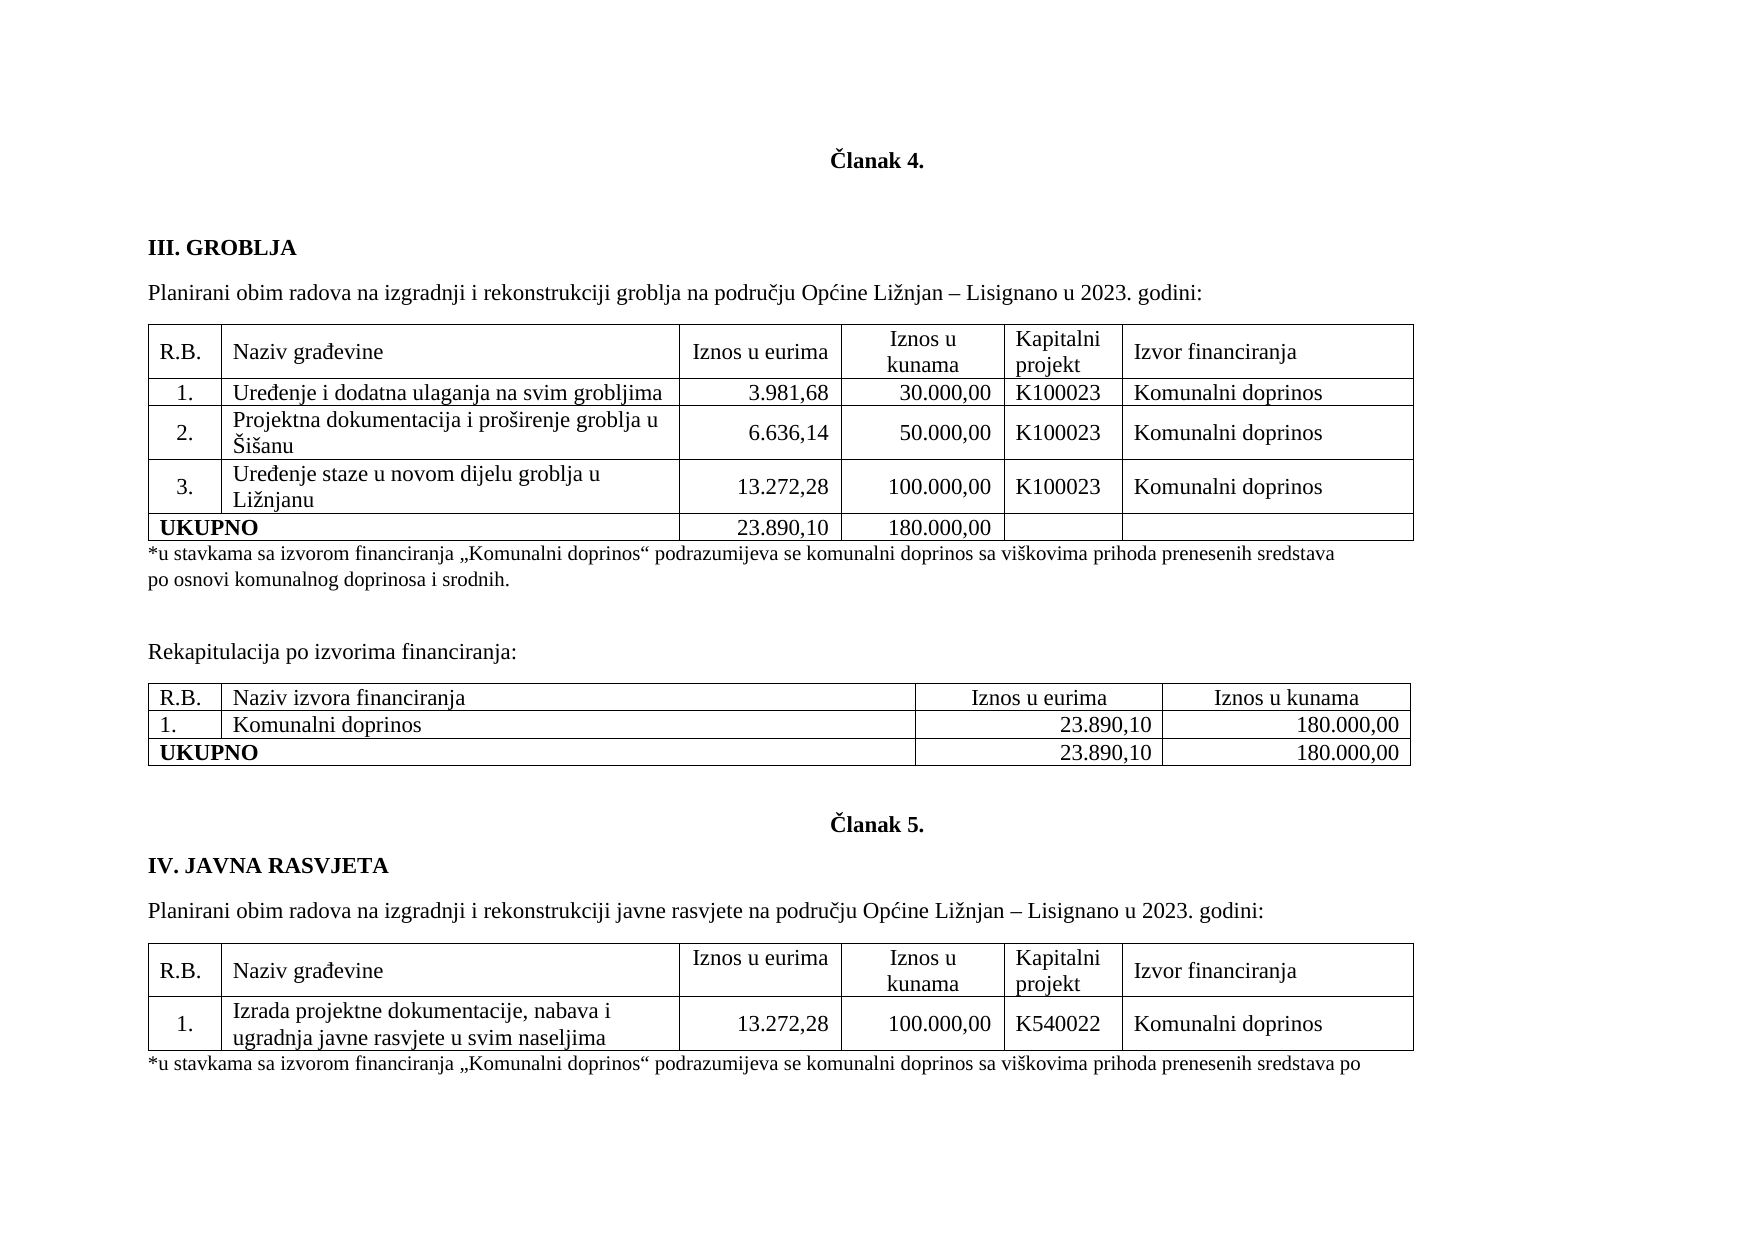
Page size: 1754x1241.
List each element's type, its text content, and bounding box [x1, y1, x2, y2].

table_cell 180.000,00 [1163, 739, 1410, 765]
table_header Iznos u kunama [1163, 684, 1410, 710]
table_cell Komunalni doprinos [1123, 460, 1413, 512]
table_header Iznos u eurima [916, 684, 1162, 710]
table_header Iznos u eurima [680, 944, 841, 996]
text Planirani obim radova na izgradnji i rekonstrukciji javne rasvjete na području Općine Ližnjan – Lisignano u 2023. godini: [148, 897, 1606, 924]
table_header R.B. [149, 684, 221, 710]
text IV. JAVNA RASVJETA [148, 852, 1606, 879]
table_cell Projektna dokumentacija i proširenje groblja u Šišanu [222, 406, 679, 459]
table_cell [1123, 514, 1413, 540]
table_cell 180.000,00 [1163, 711, 1410, 738]
table_header Izvor financiranja [1123, 944, 1413, 996]
table_cell 1. [149, 379, 221, 405]
table_cell 3.981,68 [680, 379, 841, 405]
table_cell 50.000,00 [842, 406, 1004, 459]
table_cell Komunalni doprinos [222, 711, 915, 738]
table_cell 2. [149, 406, 221, 459]
table_cell Komunalni doprinos [1123, 406, 1413, 459]
table_cell Komunalni doprinos [1123, 997, 1413, 1050]
table_cell 3. [149, 460, 221, 512]
table_header R.B. [149, 944, 221, 996]
table_cell UKUPNO [149, 514, 679, 540]
table_header Kapitalni projekt [1005, 325, 1122, 378]
table_cell Izrada projektne dokumentacije, nabava i ugradnja javne rasvjete u svim naseljima [222, 997, 679, 1050]
table_cell 100.000,00 [842, 460, 1004, 512]
table_cell 23.890,10 [680, 514, 841, 540]
table_cell 1. [149, 711, 221, 738]
text Rekapitulacija po izvorima financiranja: [148, 638, 1606, 664]
table_cell 23.890,10 [916, 711, 1162, 738]
table_header Naziv građevine [222, 944, 679, 996]
table_cell 30.000,00 [842, 379, 1004, 405]
table_header Iznos u eurima [680, 325, 841, 378]
text *u stavkama sa izvorom financiranja „Komunalni doprinos“ podrazumijeva se komunalni doprinos sa viškovima prihoda prenesenih sredstava [148, 541, 1606, 565]
table_cell 13.272,28 [680, 997, 841, 1050]
table_cell K100023 [1005, 379, 1122, 405]
table_cell Uređenje staze u novom dijelu groblja u Ližnjanu [222, 460, 679, 512]
table_header Kapitalni projekt [1005, 944, 1122, 996]
table_header Izvor financiranja [1123, 325, 1413, 378]
table_cell [1005, 514, 1122, 540]
table_cell K540022 [1005, 997, 1122, 1050]
table_header Naziv izvora financiranja [222, 684, 915, 710]
text po osnovi komunalnog doprinosa i srodnih. [148, 567, 1606, 591]
table_cell 1. [149, 997, 221, 1050]
table_header Iznos u kunama [842, 325, 1004, 378]
table_cell UKUPNO [149, 739, 915, 765]
text Planirani obim radova na izgradnji i rekonstrukciji groblja na području Općine Ližnjan – Lisignano u 2023. godini: [148, 279, 1606, 305]
text Članak 4. [148, 148, 1606, 174]
table_header Naziv građevine [222, 325, 679, 378]
table_cell 100.000,00 [842, 997, 1004, 1050]
text Članak 5. [148, 811, 1606, 838]
table_header R.B. [149, 325, 221, 378]
table_cell 6.636,14 [680, 406, 841, 459]
table_cell 180.000,00 [842, 514, 1004, 540]
table_cell K100023 [1005, 460, 1122, 512]
text *u stavkama sa izvorom financiranja „Komunalni doprinos“ podrazumijeva se komunalni doprinos sa viškovima prihoda prenesenih sredstava po [148, 1051, 1606, 1075]
table_cell 23.890,10 [916, 739, 1162, 765]
table_cell Uređenje i dodatna ulaganja na svim grobljima [222, 379, 679, 405]
table_cell Komunalni doprinos [1123, 379, 1413, 405]
table_cell 13.272,28 [680, 460, 841, 512]
text III. GROBLJA [148, 234, 1606, 260]
table_cell K100023 [1005, 406, 1122, 459]
table_header Iznos u kunama [842, 944, 1004, 996]
